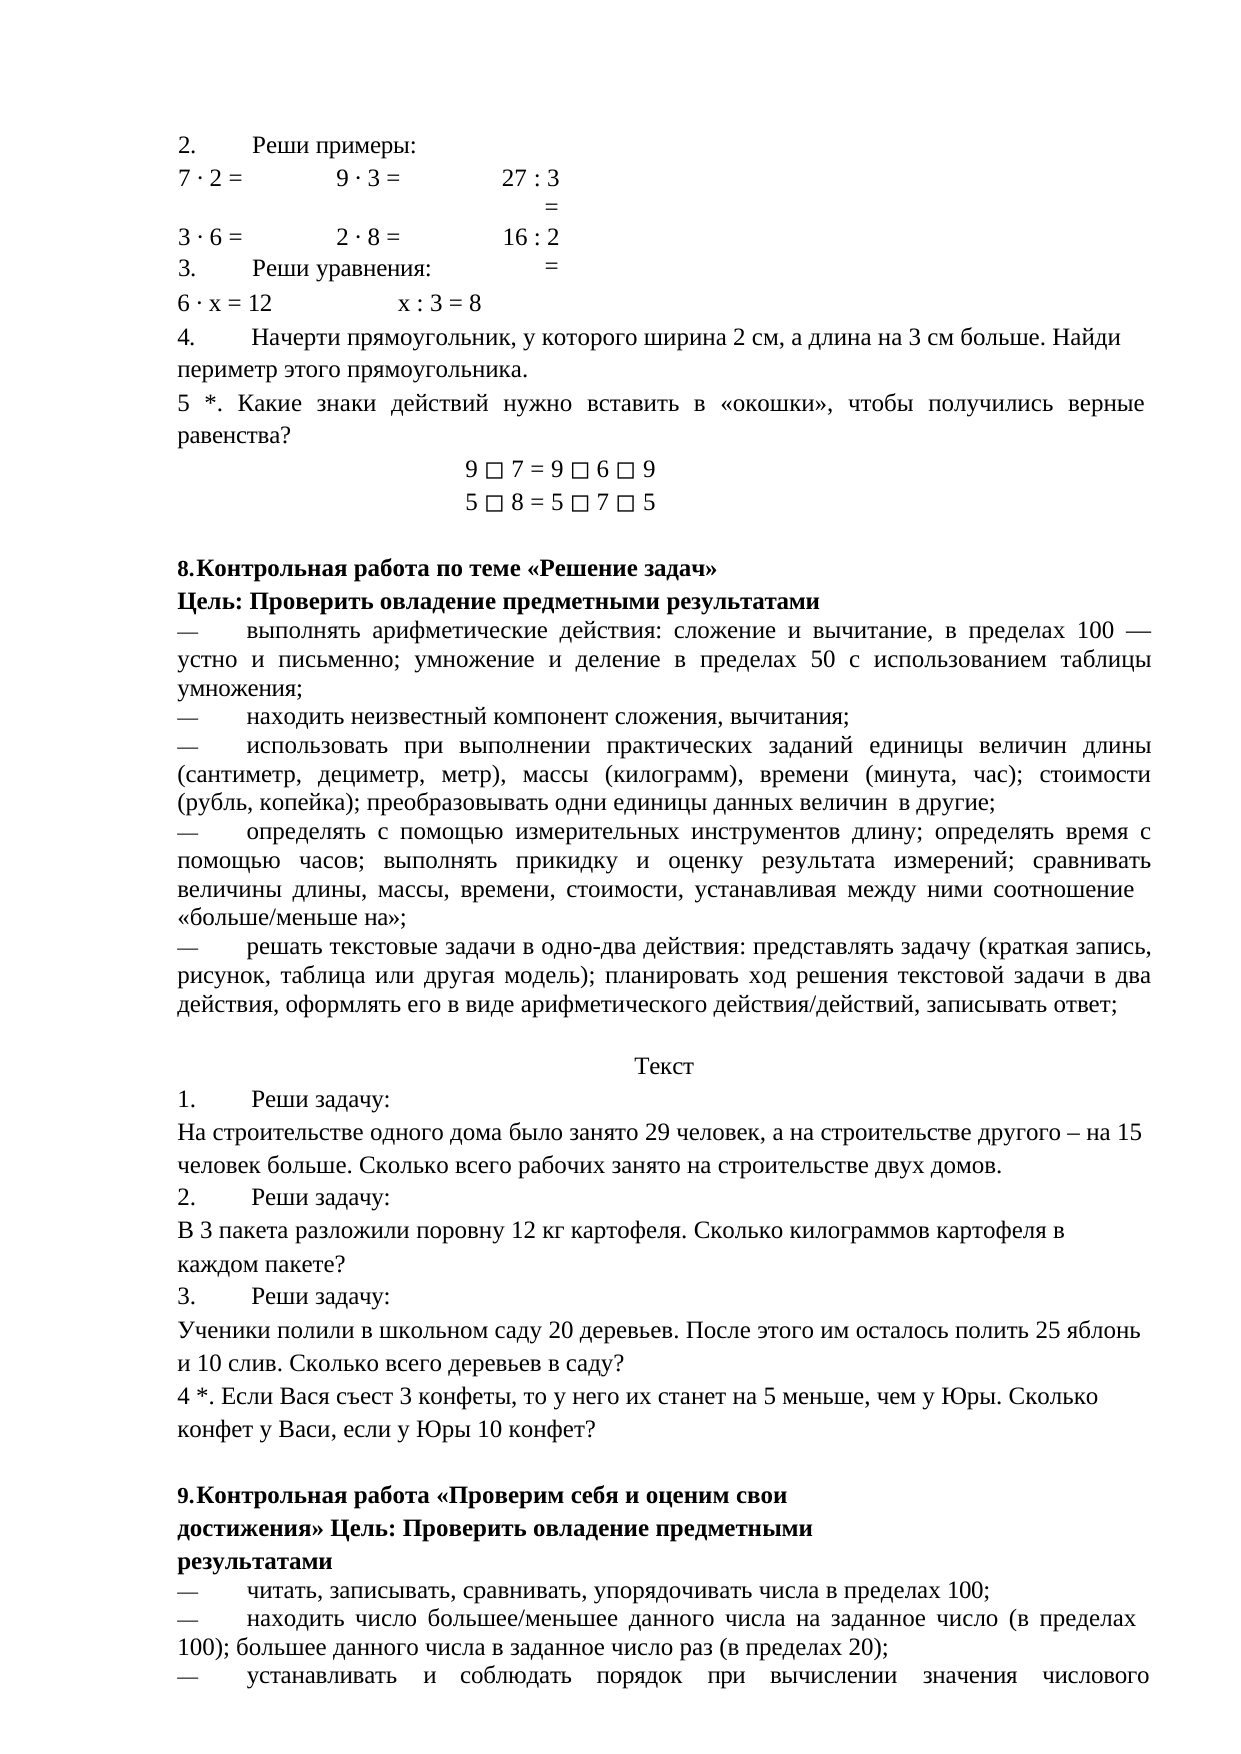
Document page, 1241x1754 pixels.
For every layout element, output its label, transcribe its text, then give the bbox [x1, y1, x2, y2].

list читать, записывать, сравнивать, упорядочивать числа в пределах 100; [177, 1579, 1196, 1603]
text В 3 пакета разложили поровну 12 кг картофеля. Сколько килограммов картофеля в каждом пакете? [177, 1216, 1138, 1277]
list устанавливать и соблюдать порядок при вычислении значения числового [177, 1661, 1196, 1689]
text 4. Начерти прямоугольник, у которого ширина 2 см, а длина на 3 см больше. Найди периметр этого прямоугольника. [177, 322, 1141, 383]
text На строительстве одного дома было занято 29 человек, а на строительстве другого – на 15 человек больше. Сколько всего рабочих занято на строительстве двух домов. [177, 1117, 1196, 1178]
list находить число большее/меньшее данного числа на заданное число (в пределах 100); большее данного числа в заданное число раз (в пределах 20); [177, 1603, 1151, 1661]
list Реши задачу: [177, 1084, 1196, 1112]
text «больше/меньше на»; [177, 902, 1196, 931]
text 9 ◻ 7 = 9 ◻ 6 ◻ 9 [465, 454, 1196, 483]
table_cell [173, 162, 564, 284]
list выполнять арифметические действия: сложение и вычитание, в пределах 100 — устно и письменно; умножение и деление в пределах 50 с использованием таблицы умножения; [177, 615, 1152, 701]
list Контрольная работа «Проверим себя и оценим свои достижения» Цель: Проверить овладение предметными результатами [177, 1480, 940, 1575]
text Ученики полили в школьном саду 20 деревьев. После этого им осталось полить 25 яблонь и 10 слив. Сколько всего деревьев в саду? [177, 1315, 1141, 1377]
list использовать при выполнении практических заданий единицы величин длины (сантиметр, дециметр, метр), массы (килограмм), времени (минута, час); стоимости (рубль, копейка); преобразовывать одни единицы данных величин в другие; [177, 730, 1152, 816]
text 6 ∙ х = 12 х : 3 = 8 [177, 288, 1196, 317]
list определять с помощью измерительных инструментов длину; определять время с помощью часов; выполнять прикидку и оценку результата измерений; сравнивать величины длины, массы, времени, стоимости, устанавливая между ними соотношение [177, 816, 1152, 902]
list решать текстовые задачи в одно-два действия: представлять задачу (краткая запись, рисунок, таблица или другая модель); планировать ход решения текстовой задачи в два действия, оформлять его в виде арифметического действия/действий, записывать ответ; [177, 931, 1152, 1017]
text 5 *. Какие знаки действий нужно вставить в «окошки», чтобы получились верные равенства? [177, 388, 1196, 449]
list находить неизвестный компонент сложения, вычитания; [177, 701, 1196, 730]
list Реши задачу: [177, 1183, 1196, 1211]
text Текст [634, 1051, 1196, 1079]
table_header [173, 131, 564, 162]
list Контрольная работа по теме «Решение задач» [177, 553, 1196, 582]
text 4 *. Если Вася съест 3 конфеты, то у него их станет на 5 меньше, чем у Юры. Сколько конфет у Васи, если у Юры 10 конфет? [177, 1381, 1151, 1443]
text 5 ◻ 8 = 5 ◻ 7 ◻ 5 [465, 487, 1196, 516]
text Цель: Проверить овладение предметными результатами [177, 586, 1196, 615]
list Реши задачу: [177, 1282, 1196, 1310]
